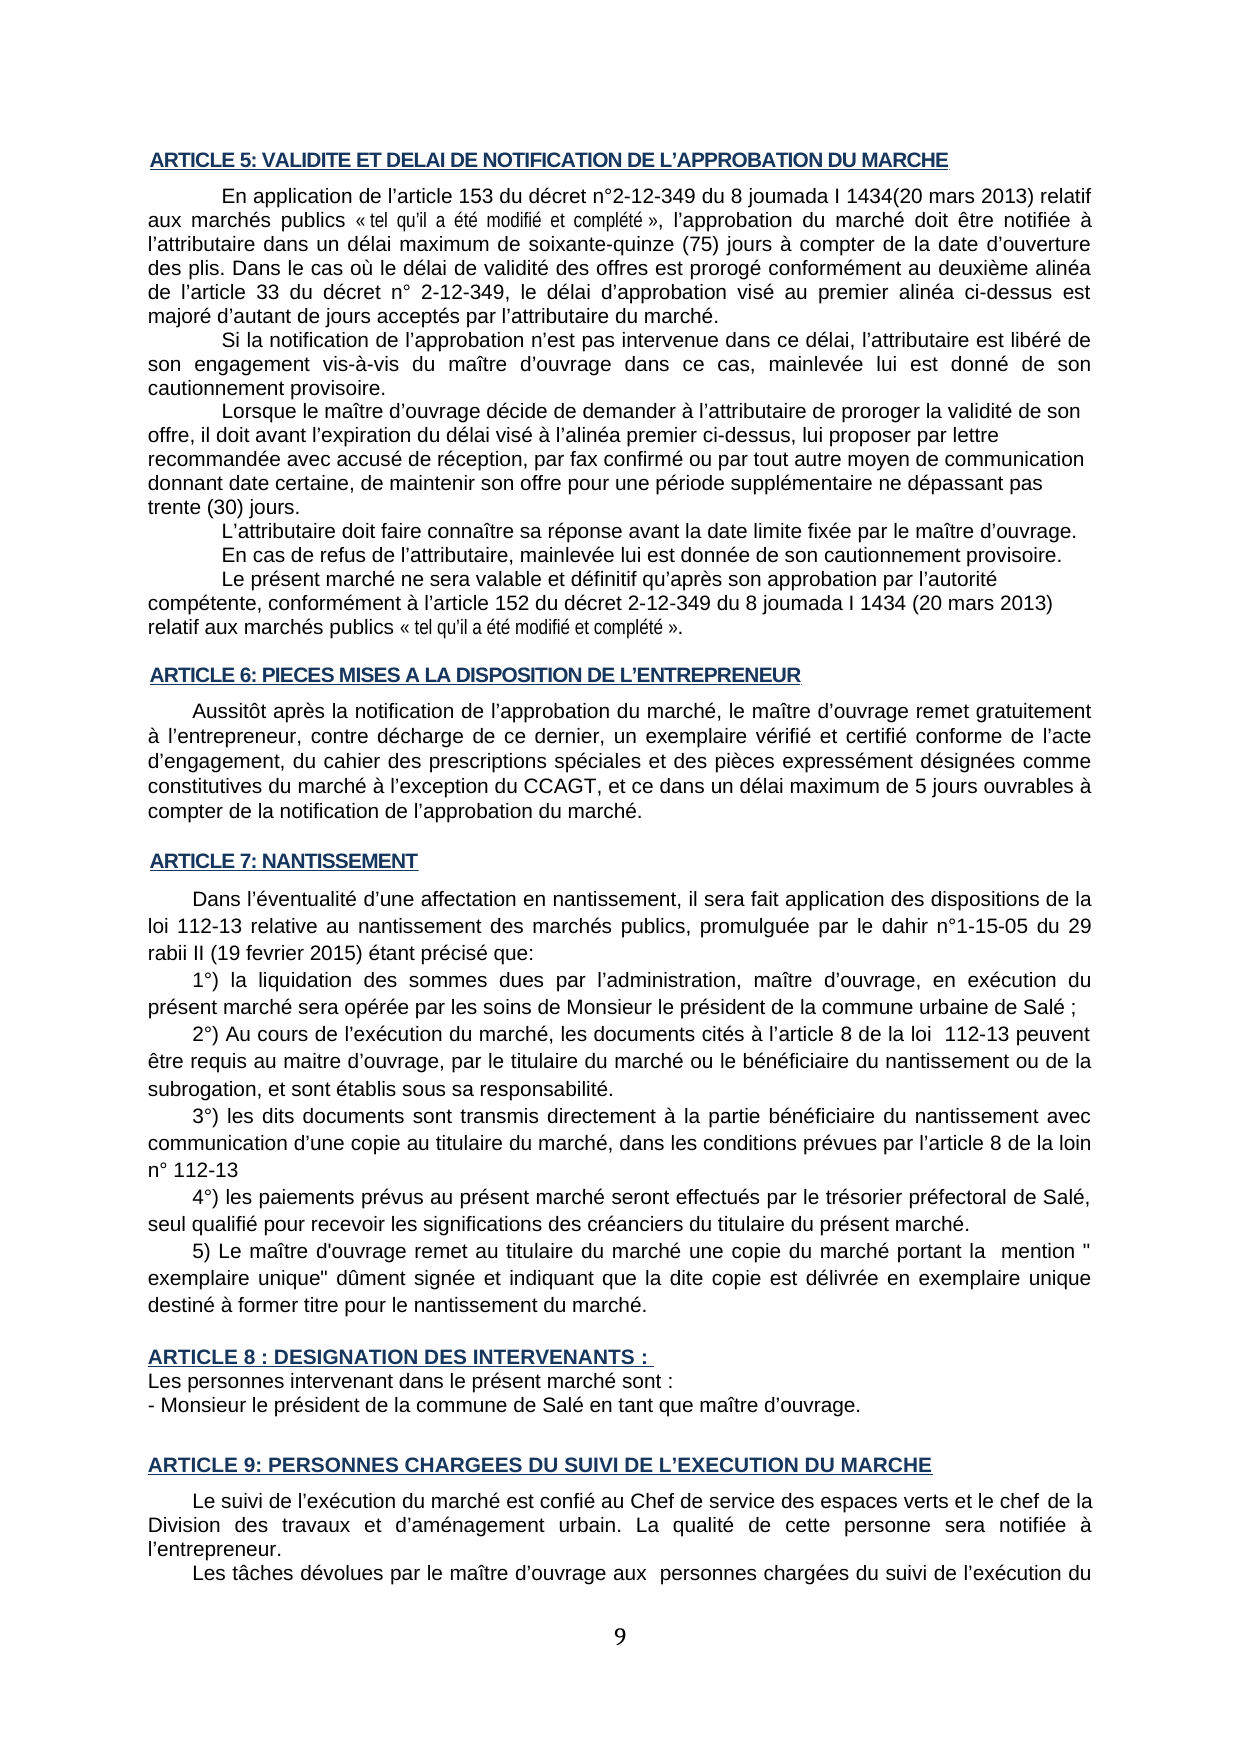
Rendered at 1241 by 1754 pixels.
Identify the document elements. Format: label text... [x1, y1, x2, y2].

text Dans l’éventualité d’une affectation en nantissement, il sera fait application des dispositions de la loi 112-13 relative au nantissement des marchés publics, promulguée par le dahir n°1-15-05 du 29 rabii II (19 fevrier 2015) étant précisé que: [148, 885, 1093, 966]
text 4°) les paiements prévus au présent marché seront effectués par le trésorier préfectoral de Salé, seul qualifié pour recevoir les significations des créanciers du titulaire du présent marché. [148, 1183, 1093, 1237]
text - Monsieur le président de la commune de Salé en tant que maître d’ouvrage. [148, 1393, 1077, 1417]
text 3°) les dits documents sont transmis directement à la partie bénéficiaire du nantissement avec communication d’une copie au titulaire du marché, dans les conditions prévues par l’article 8 de la loin n° 112-13 [148, 1101, 1093, 1183]
text Aussitôt après la notification de l’approbation du marché, le maître d’ouvrage remet gratuitement à l’entrepreneur, contre décharge de ce dernier, un exemplaire vérifié et certifié conforme de l’acte d’engagement, du cahier des prescriptions spéciales et des pièces expressément désignées comme constitutives du marché à l’exception du CCAGT, et ce dans un délai maximum de 5 jours ouvrables à compter de la notification de l’approbation du marché. [148, 699, 1093, 824]
text Lorsque le maître d’ouvrage décide de demander à l’attributaire de proroger la validité de son offre, il doit avant l’expiration du délai visé à l’alinéa premier ci-dessus, lui proposer par lettre recommandée avec accusé de réception, par fax confirmé ou par tout autre moyen de communication donnant date certaine, de maintenir son offre pour une période supplémentaire ne dépassant pas trente (30) jours. [148, 399, 1093, 519]
text Le présent marché ne sera valable et définitif qu’après son approbation par l’autorité compétente, conformément à l’article 152 du décret 2-12-349 du 8 joumada I 1434 (20 mars 2013) relatif aux marchés publics « tel qu’il a été modifié et complété ». [148, 567, 1093, 639]
text ARTICLE 7: NANTISSEMENT [149, 849, 1093, 873]
text ARTICLE 8 : DESIGNATION DES INTERVENANTS : [148, 1345, 1077, 1369]
text 2°) Au cours de l’exécution du marché, les documents cités à l’article 8 de la loi 112-13 peuvent être requis au maitre d’ouvrage, par le titulaire du marché ou le bénéficiaire du nantissement ou de la subrogation, et sont établis sous sa responsabilité. [148, 1020, 1093, 1101]
text En application de l’article 153 du décret n°2-12-349 du 8 joumada I 1434(20 mars 2013) relatif aux marchés publics « tel qu’il a été modifié et complété », l’approbation du marché doit être notifiée à l’attributaire dans un délai maximum de soixante-quinze (75) jours à compter de la date d’ouverture des plis. Dans le cas où le délai de validité des offres est prorogé conformément au deuxième alinéa de l’article 33 du décret n° 2-12-349, le délai d’approbation visé au premier alinéa ci-dessus est majoré d’autant de jours acceptés par l’attributaire du marché. [148, 183, 1093, 327]
text ARTICLE 9: PERSONNES CHARGEES DU SUIVI DE L’EXECUTION DU MARCHE [148, 1453, 1093, 1477]
text Si la notification de l’approbation n’est pas intervenue dans ce délai, l’attributaire est libéré de son engagement vis-à-vis du maître d’ouvrage dans ce cas, mainlevée lui est donné de son cautionnement provisoire. [148, 327, 1093, 399]
text ARTICLE 6: PIECES MISES A LA DISPOSITION DE L’ENTREPRENEUR [149, 663, 1093, 687]
text Le suivi de l’exécution du marché est confié au Chef de service des espaces verts et le chef de la Division des travaux et d’aménagement urbain. La qualité de cette personne sera notifiée à l’entrepreneur. [148, 1489, 1093, 1561]
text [148, 1561, 1093, 1585]
text 5) Le maître d'ouvrage remet au titulaire du marché une copie du marché portant la mention " exemplaire unique" dûment signée et indiquant que la dite copie est délivrée en exemplaire unique destiné à former titre pour le nantissement du marché. [148, 1237, 1093, 1318]
text En cas de refus de l’attributaire, mainlevée lui est donnée de son cautionnement provisoire. [148, 543, 1093, 567]
text 1°) la liquidation des sommes dues par l’administration, maître d’ouvrage, en exécution du présent marché sera opérée par les soins de Monsieur le président de la commune urbaine de Salé ; [148, 966, 1093, 1020]
text Les personnes intervenant dans le présent marché sont : [148, 1369, 1077, 1393]
text L’attributaire doit faire connaître sa réponse avant la date limite fixée par le maître d’ouvrage. [148, 519, 1093, 543]
text ARTICLE 5: VALIDITE ET DELAI DE NOTIFICATION DE L’APPROBATION DU MARCHE [149, 148, 1093, 172]
